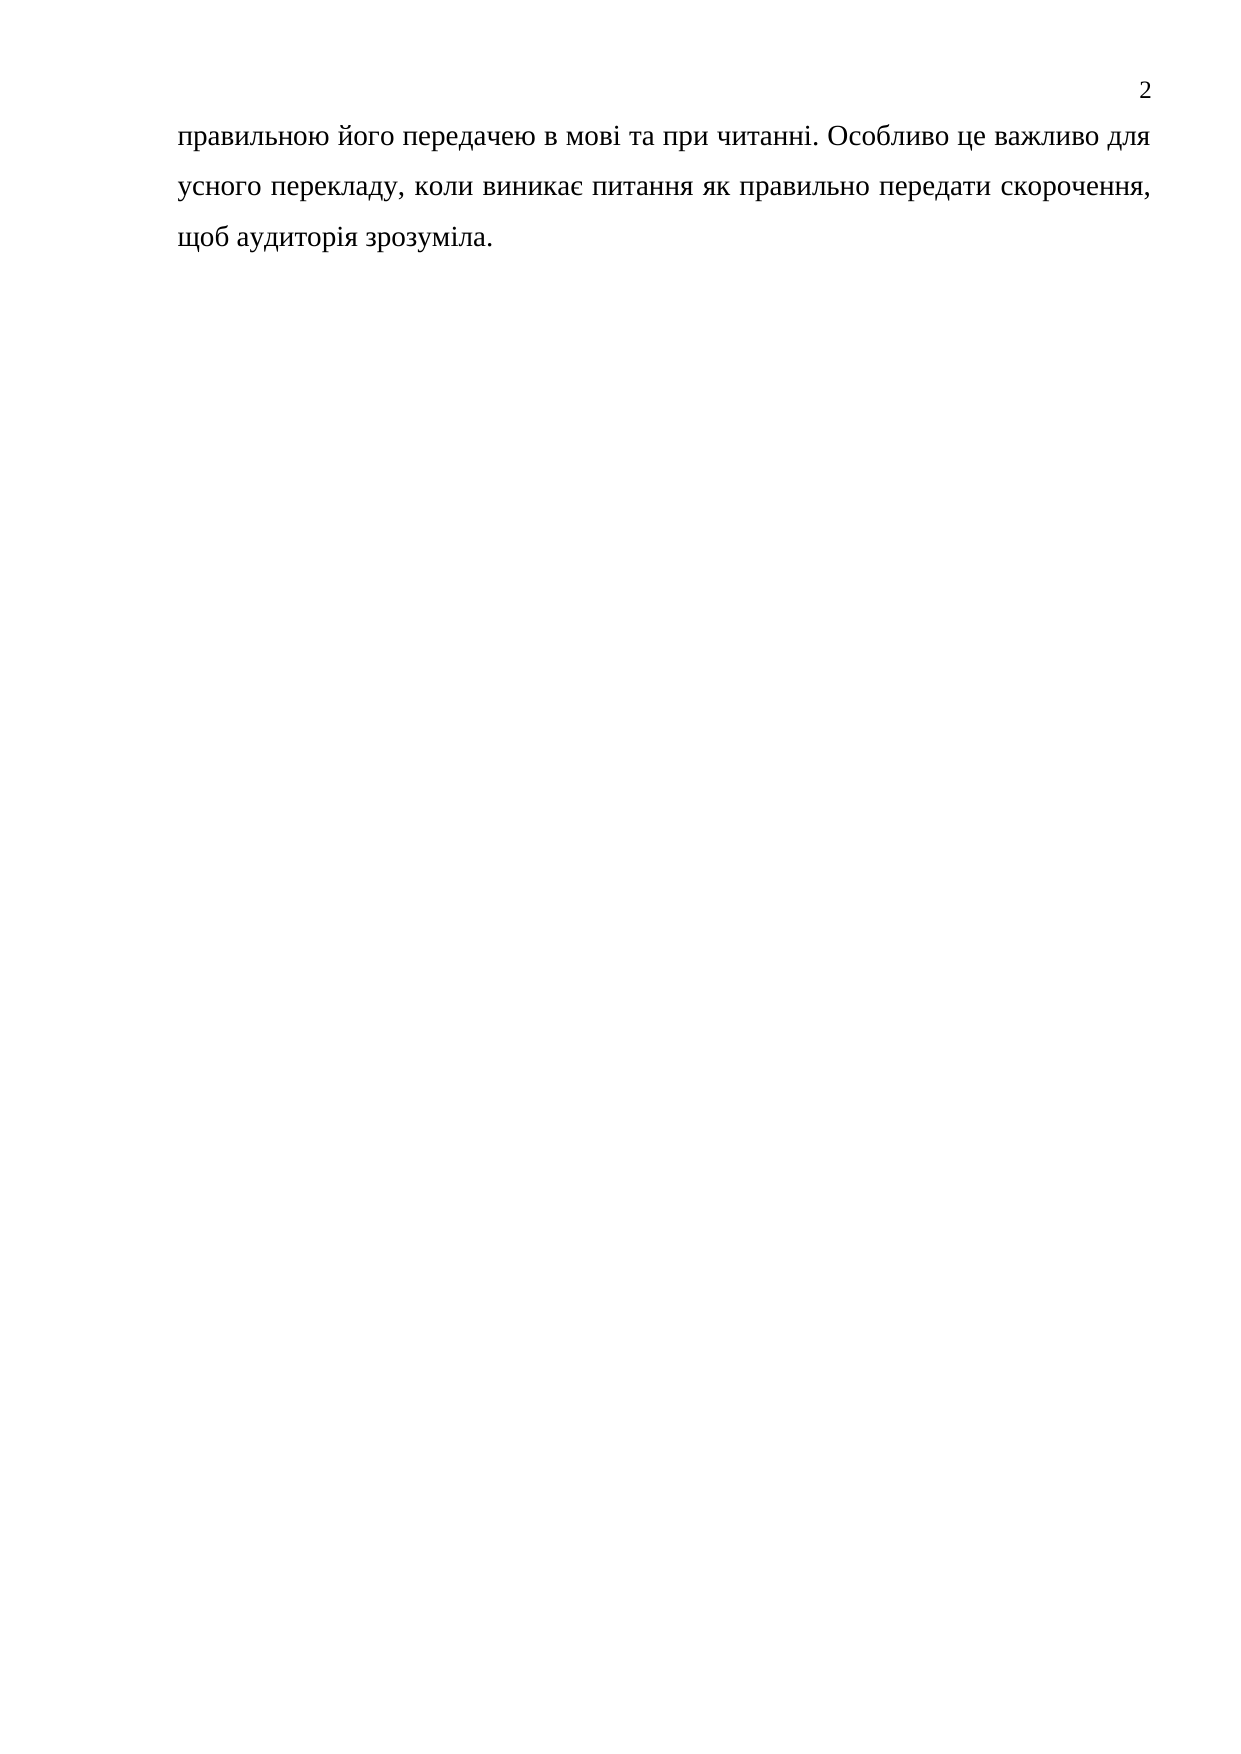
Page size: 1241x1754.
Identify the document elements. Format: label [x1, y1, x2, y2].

text [177, 118, 1152, 252]
